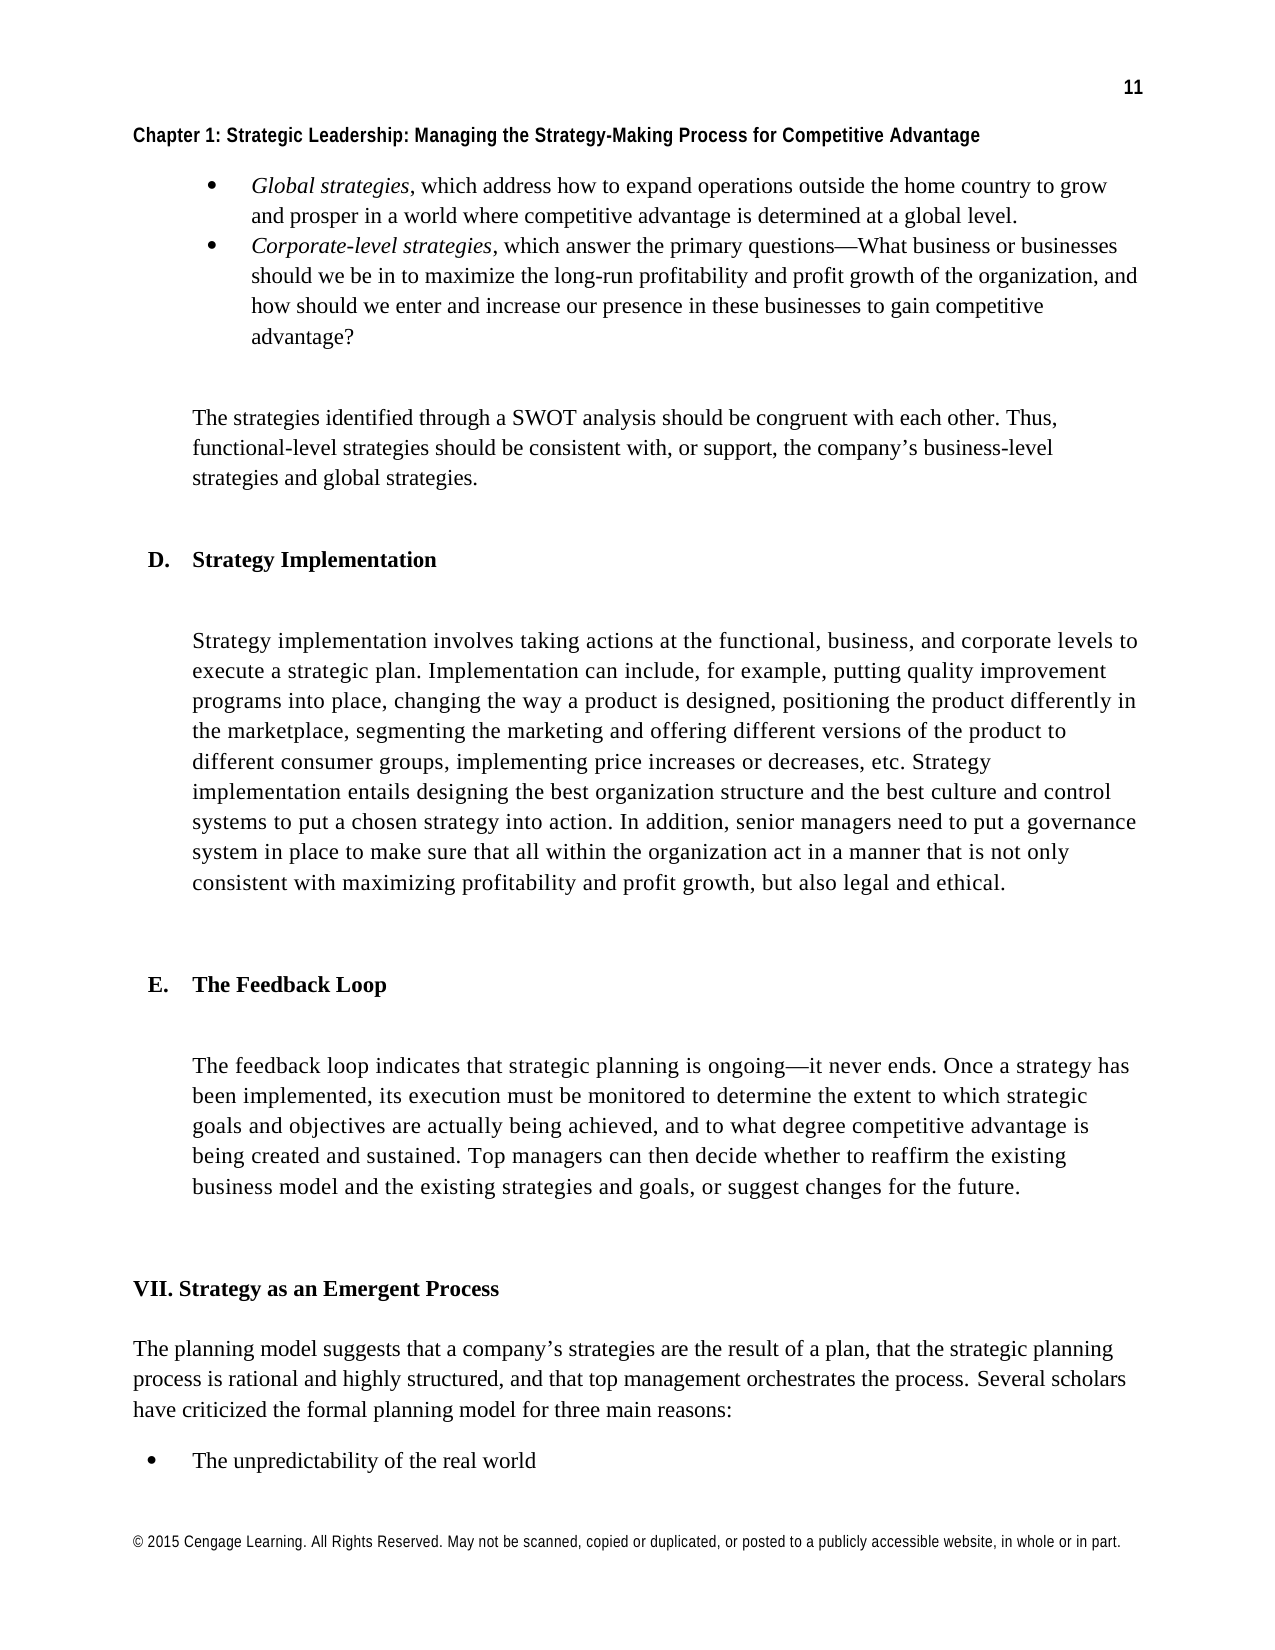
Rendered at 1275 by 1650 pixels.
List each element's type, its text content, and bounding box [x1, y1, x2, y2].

text The feedback loop indicates that strategic planning is ongoing—it never ends. Once a strategy has been implemented, its execution must be monitored to determine the extent to which strategic goals and objectives are actually being achieved, and to what degree competitive advantage is being created and sustained. Top managers can then decide whether to reaffirm the existing business model and the existing strategies and goals, or suggest changes for the future. [192, 1052, 1143, 1199]
text The strategies identified through a SWOT analysis should be congruent with each other. Thus, functional-level strategies should be consistent with, or support, the company’s business-level strategies and global strategies. [192, 404, 1143, 491]
text VII. Strategy as an Emergent Process [133, 1275, 1143, 1301]
list Global strategies, which address how to expand operations outside the home country to grow and prosper in a world where competitive advantage is determined at a global level. [208, 172, 1143, 228]
text Strategy implementation involves taking actions at the functional, business, and corporate levels to execute a strategic plan. Implementation can include, for example, putting quality improvement programs into place, changing the way a product is designed, positioning the product differently in the marketplace, segmenting the marketing and offering different versions of the product to different consumer groups, implementing price increases or decreases, etc. Strategy implementation entails designing the best organization structure and the best culture and control systems to put a chosen strategy into action. In addition, senior managers need to put a governance system in place to make sure that all within the organization act in a manner that is not only consistent with maximizing profitability and profit growth, but also legal and ethical. [192, 627, 1143, 895]
list Corporate-level strategies, which answer the primary questions—What business or businesses should we be in to maximize the long-run profitability and profit growth of the organization, and how should we enter and increase our presence in these businesses to gain competitive advantage? [208, 232, 1143, 349]
list Strategy Implementation [148, 546, 1143, 572]
list The unpredictability of the real world [148, 1447, 1143, 1473]
list The Feedback Loop [148, 971, 1143, 997]
text The planning model suggests that a company’s strategies are the result of a plan, that the strategic planning process is rational and highly structured, and that top management orchestrates the process. Several scholars have criticized the formal planning model for three main reasons: [133, 1335, 1143, 1422]
